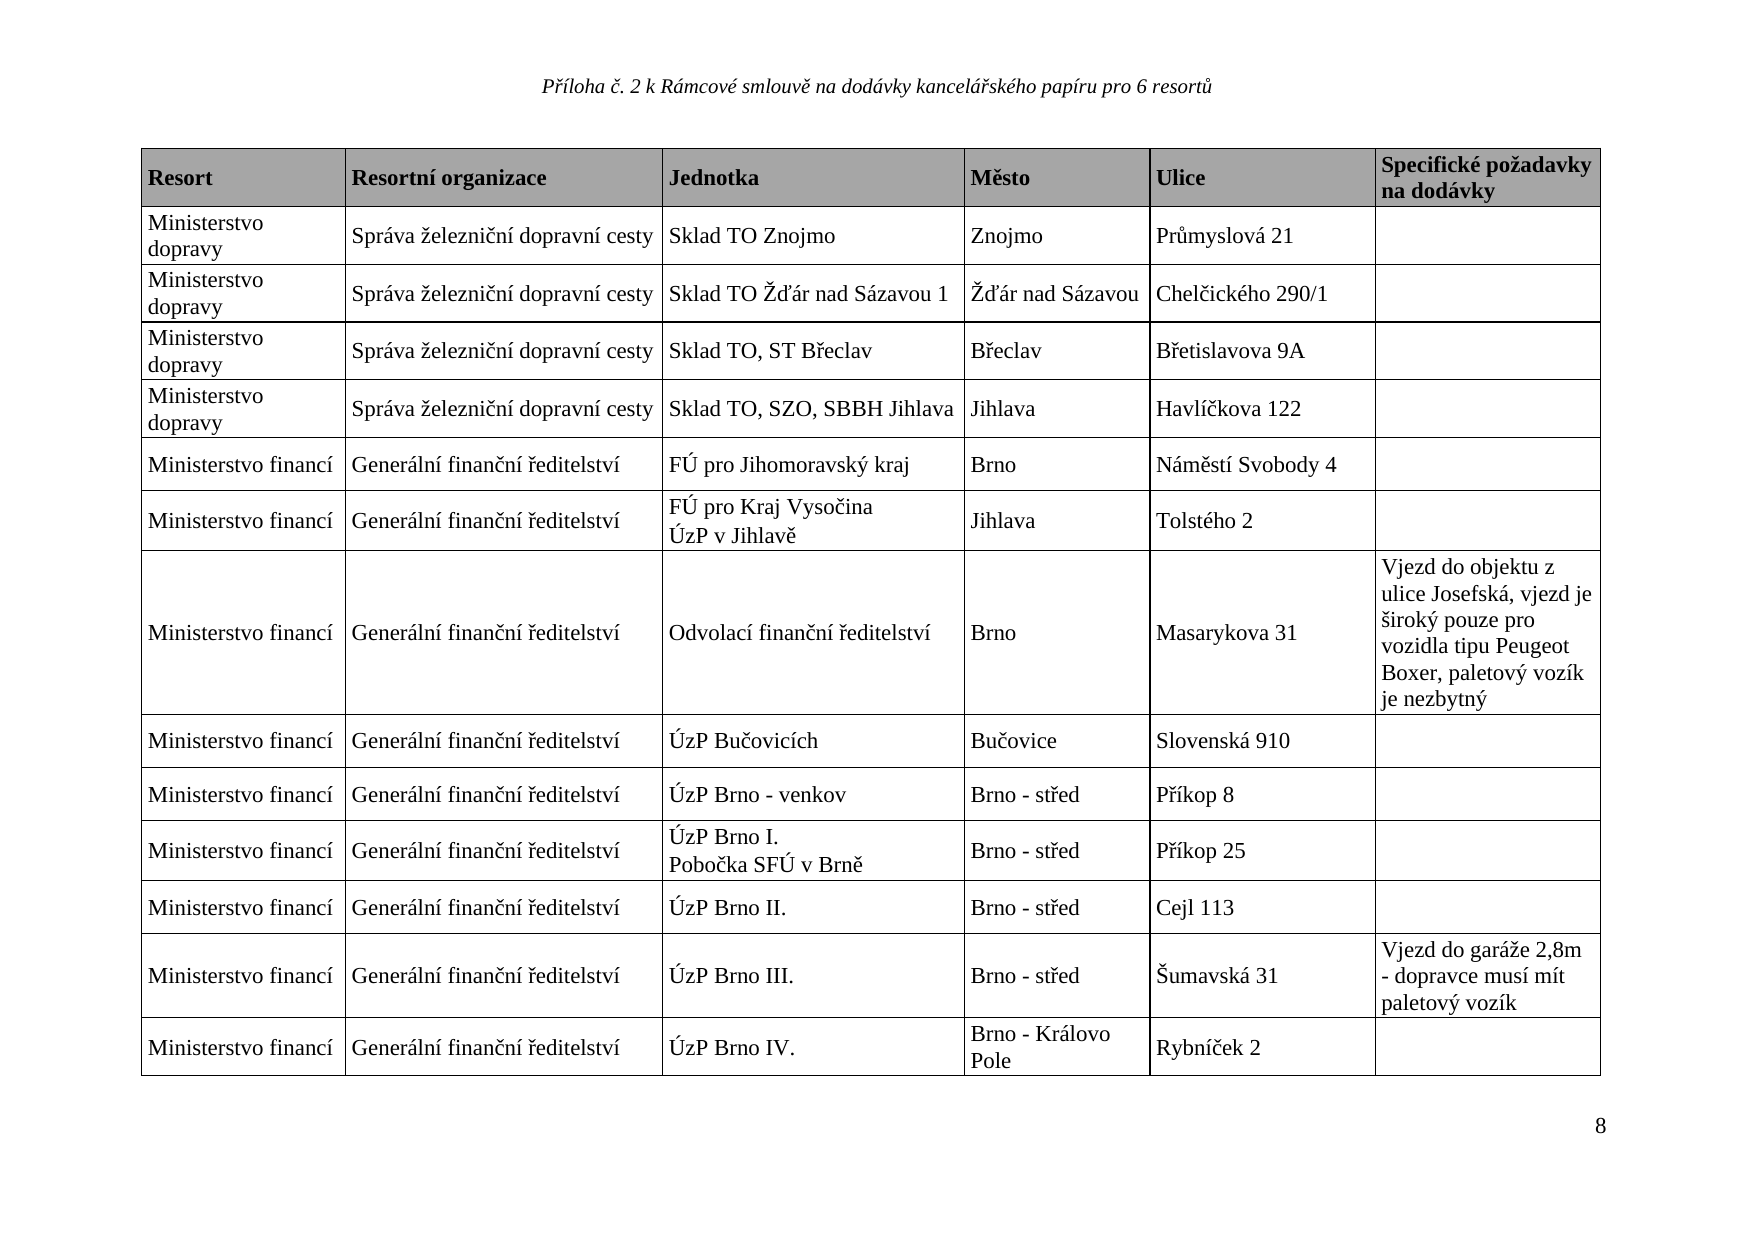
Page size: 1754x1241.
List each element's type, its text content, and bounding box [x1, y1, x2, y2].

table_cell Žďár nad Sázavou [965, 265, 1149, 321]
table_cell ÚzP Brno II. [663, 881, 964, 933]
table_cell Brno - střed [965, 934, 1149, 1017]
table_header Ulice [1151, 149, 1375, 206]
table_cell Sklad TO, SZO, SBBH Jihlava [663, 380, 964, 437]
table_cell Ministerstvo financí [142, 715, 345, 767]
table_cell FÚ pro Jihomoravský kraj [663, 438, 964, 490]
table_cell Ministerstvo dopravy [142, 323, 345, 379]
table_cell Brno - střed [965, 821, 1149, 880]
table_cell Sklad TO, ST Břeclav [663, 323, 964, 379]
table_cell Jihlava [965, 380, 1149, 437]
table_cell Generální finanční ředitelství [346, 491, 662, 550]
table_cell Vjezd do objektu z ulice Josefská, vjezd je široký pouze pro vozidla tipu Peugeot Boxer, paletový vozík je nezbytný [1376, 551, 1600, 714]
table_cell Ministerstvo financí [142, 1018, 345, 1075]
table_cell Slovenská 910 [1151, 715, 1375, 767]
table_cell Generální finanční ředitelství [346, 1018, 662, 1075]
table_cell [1376, 265, 1600, 321]
table_cell Ministerstvo dopravy [142, 207, 345, 263]
table_cell Správa železniční dopravní cesty [346, 323, 662, 379]
table_cell Generální finanční ředitelství [346, 438, 662, 490]
table_cell Ministerstvo financí [142, 934, 345, 1017]
table_cell Ministerstvo financí [142, 768, 345, 820]
table_cell Brno - střed [965, 768, 1149, 820]
table_cell Brno - Královo Pole [965, 1018, 1149, 1075]
table_cell Příkop 8 [1151, 768, 1375, 820]
table_cell Ministerstvo financí [142, 821, 345, 880]
table_cell Jihlava [965, 491, 1149, 550]
table_cell Ministerstvo financí [142, 438, 345, 490]
table_cell Břeclav [965, 323, 1149, 379]
table_cell FÚ pro Kraj Vysočina ÚzP v Jihlavě [663, 491, 964, 550]
table_cell Chelčického 290/1 [1151, 265, 1375, 321]
table_cell Generální finanční ředitelství [346, 881, 662, 933]
table_cell Generální finanční ředitelství [346, 821, 662, 880]
table_cell Ministerstvo financí [142, 551, 345, 714]
table_cell Správa železniční dopravní cesty [346, 265, 662, 321]
table_cell Brno [965, 551, 1149, 714]
table_cell Generální finanční ředitelství [346, 934, 662, 1017]
table_cell Brno [965, 438, 1149, 490]
table_cell ÚzP Brno I. Pobočka SFÚ v Brně [663, 821, 964, 880]
table_cell Průmyslová 21 [1151, 207, 1375, 263]
table_cell Rybníček 2 [1151, 1018, 1375, 1075]
table_cell [1376, 768, 1600, 820]
table_cell Masarykova 31 [1151, 551, 1375, 714]
table_cell Znojmo [965, 207, 1149, 263]
table_cell [1376, 715, 1600, 767]
table_cell [1376, 881, 1600, 933]
table_cell Ministerstvo dopravy [142, 265, 345, 321]
table_cell ÚzP Bučovicích [663, 715, 964, 767]
table_cell Generální finanční ředitelství [346, 768, 662, 820]
table_cell Sklad TO Znojmo [663, 207, 964, 263]
table_cell Šumavská 31 [1151, 934, 1375, 1017]
table_cell [1376, 207, 1600, 263]
table_cell [1376, 438, 1600, 490]
table_cell ÚzP Brno - venkov [663, 768, 964, 820]
table_cell Ministerstvo financí [142, 881, 345, 933]
table_cell Cejl 113 [1151, 881, 1375, 933]
table_header Město [965, 149, 1149, 206]
table_cell Generální finanční ředitelství [346, 715, 662, 767]
table_cell Odvolací finanční ředitelství [663, 551, 964, 714]
table_cell Břetislavova 9A [1151, 323, 1375, 379]
table_cell Havlíčkova 122 [1151, 380, 1375, 437]
table_cell Správa železniční dopravní cesty [346, 380, 662, 437]
table_cell [1376, 1018, 1600, 1075]
table_cell Příkop 25 [1151, 821, 1375, 880]
table_cell Ministerstvo dopravy [142, 380, 345, 437]
table_header Resortní organizace [346, 149, 662, 206]
table_header Jednotka [663, 149, 964, 206]
table_cell ÚzP Brno III. [663, 934, 964, 1017]
table_cell Sklad TO Žďár nad Sázavou 1 [663, 265, 964, 321]
table_cell [1376, 491, 1600, 550]
table_cell [1376, 380, 1600, 437]
table_cell Bučovice [965, 715, 1149, 767]
table_cell Vjezd do garáže 2,8m - dopravce musí mít paletový vozík [1376, 934, 1600, 1017]
table_cell Brno - střed [965, 881, 1149, 933]
table_cell Správa železniční dopravní cesty [346, 207, 662, 263]
table_cell Ministerstvo financí [142, 491, 345, 550]
table_cell [1376, 821, 1600, 880]
table_cell ÚzP Brno IV. [663, 1018, 964, 1075]
table_cell Tolstého 2 [1151, 491, 1375, 550]
table_cell Náměstí Svobody 4 [1151, 438, 1375, 490]
table_header Specifické požadavky na dodávky [1376, 149, 1600, 206]
table_header Resort [142, 149, 345, 206]
table_cell [1376, 323, 1600, 379]
table_cell Generální finanční ředitelství [346, 551, 662, 714]
